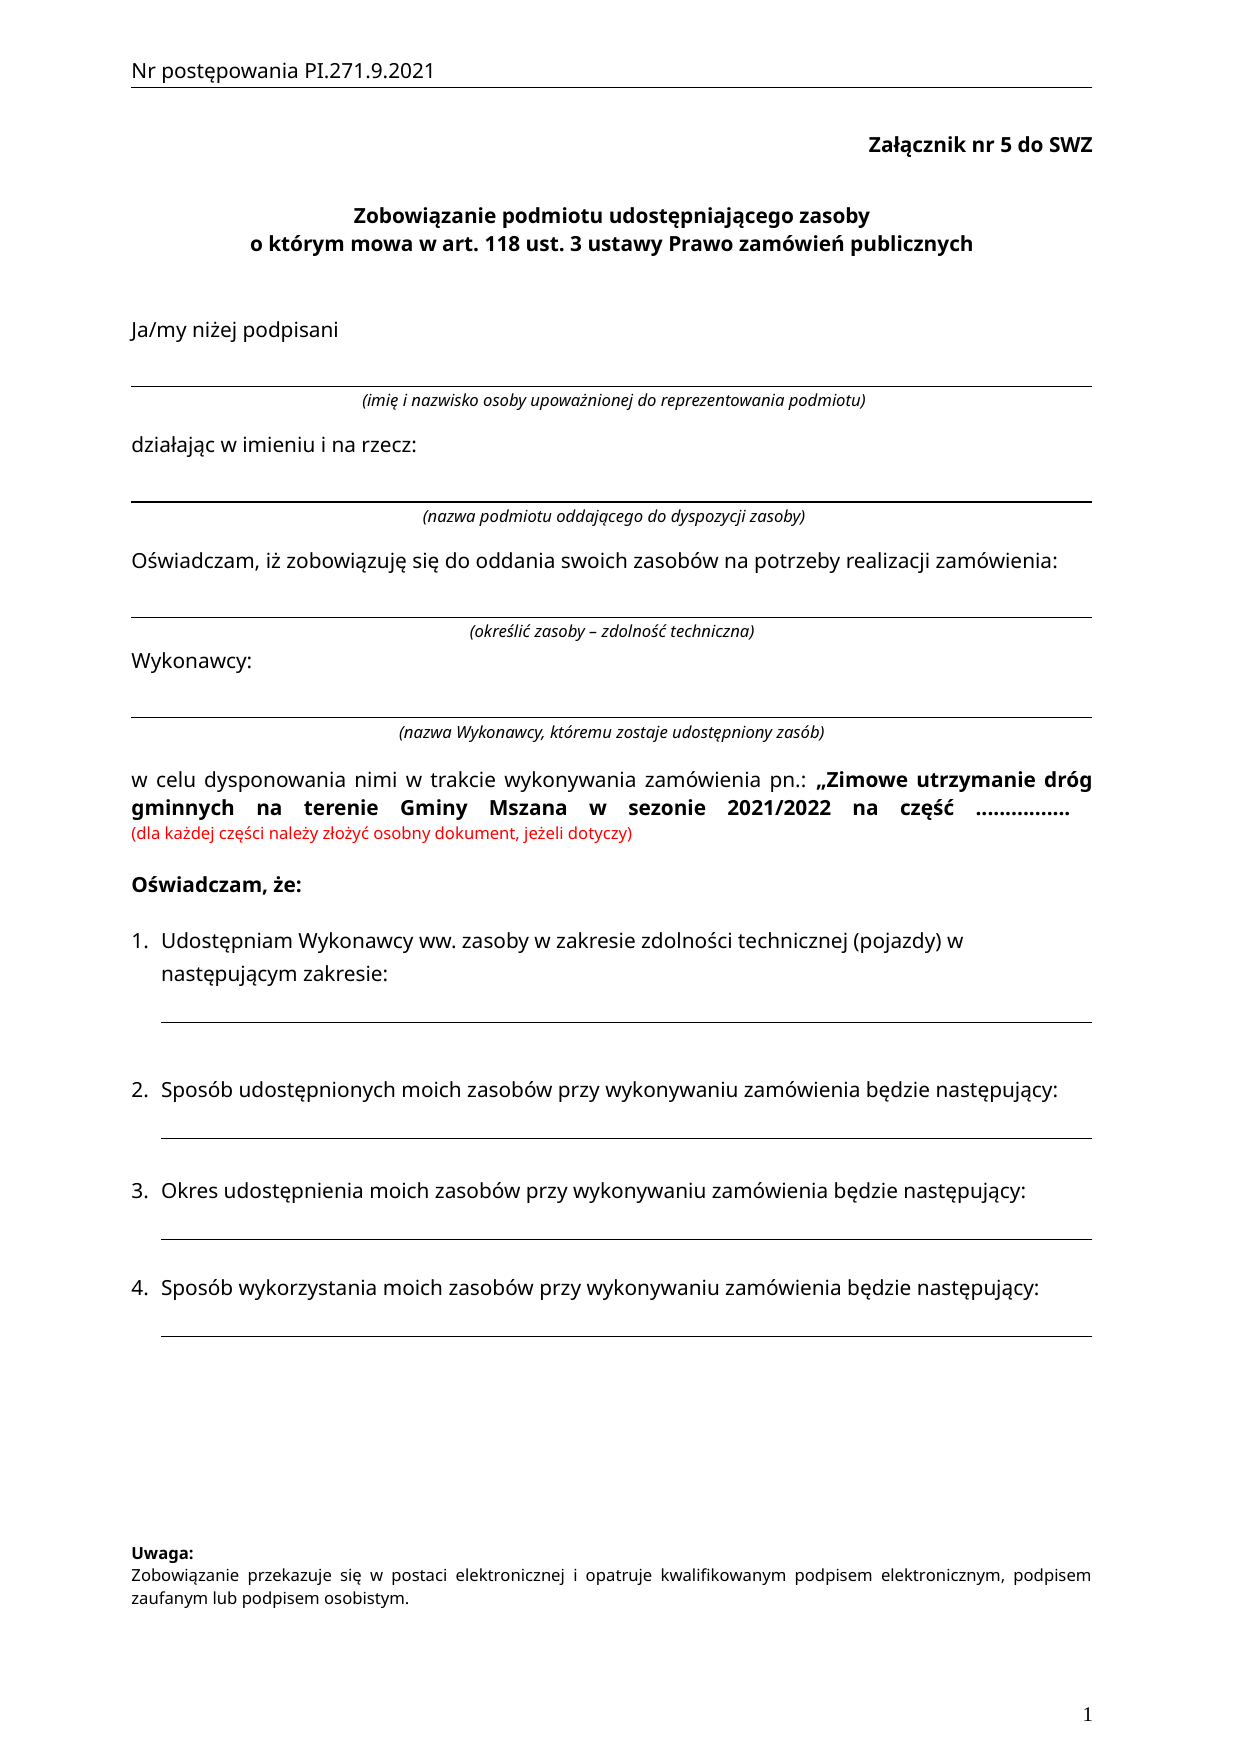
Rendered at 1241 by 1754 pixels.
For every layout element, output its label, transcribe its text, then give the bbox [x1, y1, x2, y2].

text Zobowiązanie podmiotu udostępniającego zasoby [131, 201, 1092, 229]
text Oświadczam, iż zobowiązuję się do oddania swoich zasobów na potrzeby realizacji zamówienia: [131, 546, 1092, 574]
text Oświadczam, że: [131, 870, 1092, 898]
list (określić zasoby – zdolność techniczna) [131, 618, 1092, 643]
text Uwaga: [131, 1537, 1092, 1564]
list Wykonawcy: [131, 646, 1092, 674]
list Sposób udostępnionych moich zasobów przy wykonywaniu zamówienia będzie następujący: [131, 1075, 1092, 1103]
text (imię i nazwisko osoby upoważnionej do reprezentowania podmiotu) [131, 387, 1092, 412]
text (nazwa podmiotu oddającego do dyspozycji zasoby) [131, 503, 1092, 527]
text Ja/my niżej podpisani [131, 315, 1092, 343]
list Sposób wykorzystania moich zasobów przy wykonywaniu zamówienia będzie następujący: [131, 1273, 1092, 1302]
list Okres udostępnienia moich zasobów przy wykonywaniu zamówienia będzie następujący: [131, 1176, 1092, 1204]
text o którym mowa w art. 118 ust. 3 ustawy Prawo zamówień publicznych [131, 229, 1092, 258]
text w celu dysponowania nimi w trakcie wykonywania zamówienia pn.: „Zimowe utrzymanie dróg gminnych na terenie Gminy Mszana w sezonie 2021/2022 na część ................ (dla każdej części należy złożyć osobny dokument, jeżeli dotyczy) [131, 765, 1092, 845]
list Zobowiązanie przekazuje się w postaci elektronicznej i opatruje kwalifikowanym podpisem elektronicznym, podpisem zaufanym lub podpisem osobistym. [131, 1564, 1092, 1609]
list (nazwa Wykonawcy, któremu zostaje udostępniony zasób) [131, 718, 1092, 743]
text Załącznik nr 5 do SWZ [131, 130, 1092, 158]
list Udostępniam Wykonawcy ww. zasoby w zakresie zdolności technicznej (pojazdy) w następującym zakresie: [131, 927, 1092, 988]
text działając w imieniu i na rzecz: [131, 430, 1092, 459]
